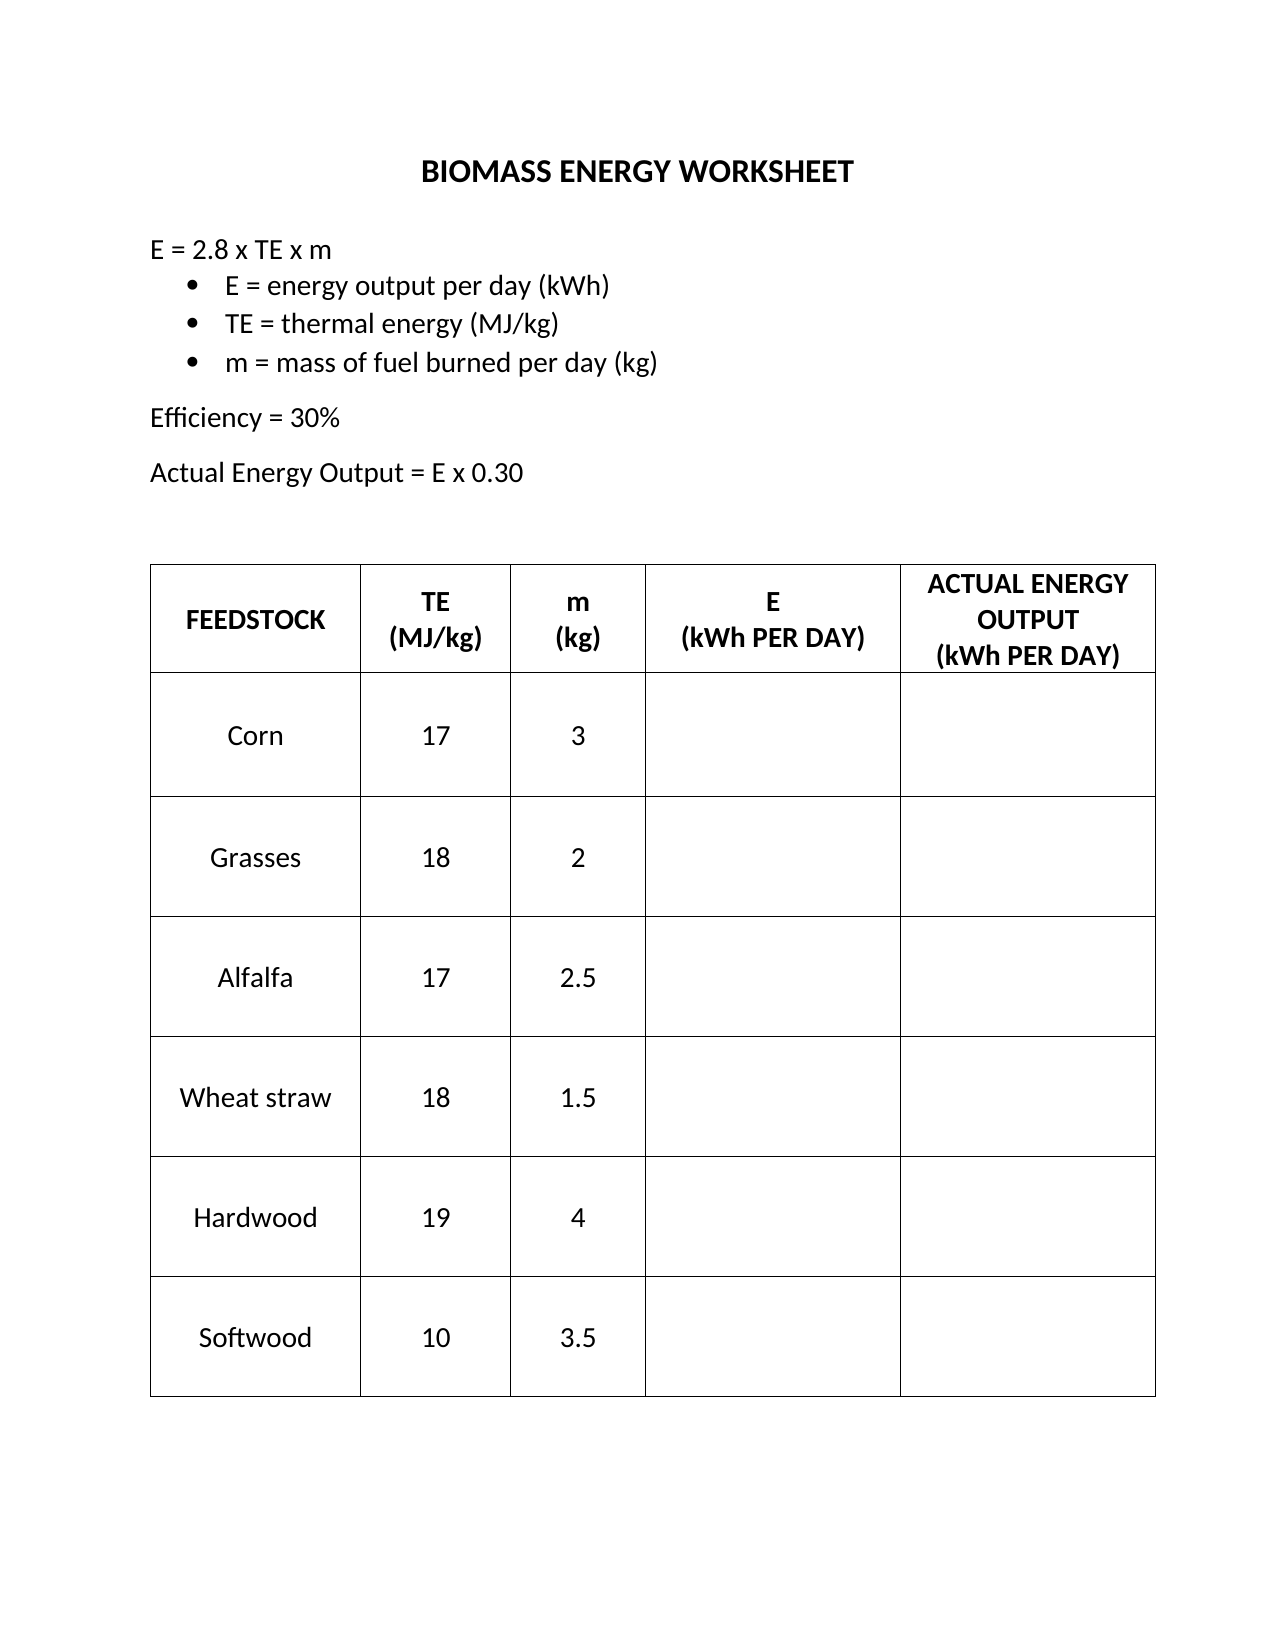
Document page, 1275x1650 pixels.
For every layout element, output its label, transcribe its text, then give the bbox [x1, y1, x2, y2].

table_header ACTUAL ENERGY OUTPUT (kWh PER DAY) [901, 565, 1155, 672]
table_cell 17 [361, 917, 510, 1036]
list m = mass of fuel burned per day (kg) [187, 344, 1125, 379]
list TE = thermal energy (MJ/kg) [187, 306, 1125, 341]
table_cell [646, 1277, 900, 1396]
table_header FEEDSTOCK [151, 565, 360, 672]
table_cell [901, 673, 1155, 796]
table_cell 17 [361, 673, 510, 796]
list E = energy output per day (kWh) [187, 267, 1125, 303]
table_cell 4 [511, 1157, 645, 1276]
text E = 2.8 x TE x m [150, 231, 1125, 267]
table_cell 3 [511, 673, 645, 796]
text Actual Energy Output = E x 0.30 [150, 454, 1125, 490]
table_cell Softwood [151, 1277, 360, 1396]
table_header m (kg) [511, 565, 645, 672]
table_cell [646, 1037, 900, 1156]
table_cell [646, 917, 900, 1036]
table_cell 3.5 [511, 1277, 645, 1396]
table_cell Wheat straw [151, 1037, 360, 1156]
table_cell [646, 1157, 900, 1276]
table_cell Grasses [151, 797, 360, 916]
table_cell Hardwood [151, 1157, 360, 1276]
table_cell 18 [361, 797, 510, 916]
table_cell [901, 1037, 1155, 1156]
table_cell [901, 917, 1155, 1036]
table_header E (kWh PER DAY) [646, 565, 900, 672]
table_cell [901, 797, 1155, 916]
table_cell 2 [511, 797, 645, 916]
table_cell 2.5 [511, 917, 645, 1036]
table_cell Corn [151, 673, 360, 796]
table_cell [646, 673, 900, 796]
table_cell 1.5 [511, 1037, 645, 1156]
table_header TE (MJ/kg) [361, 565, 510, 672]
text Efficiency = 30% [150, 399, 1125, 435]
table_cell 10 [361, 1277, 510, 1396]
table_cell 19 [361, 1157, 510, 1276]
text BIOMASS ENERGY WORKSHEET [150, 150, 1125, 191]
table_cell 18 [361, 1037, 510, 1156]
table_cell [646, 797, 900, 916]
table_cell Alfalfa [151, 917, 360, 1036]
table_cell [901, 1157, 1155, 1276]
table_cell [901, 1277, 1155, 1396]
